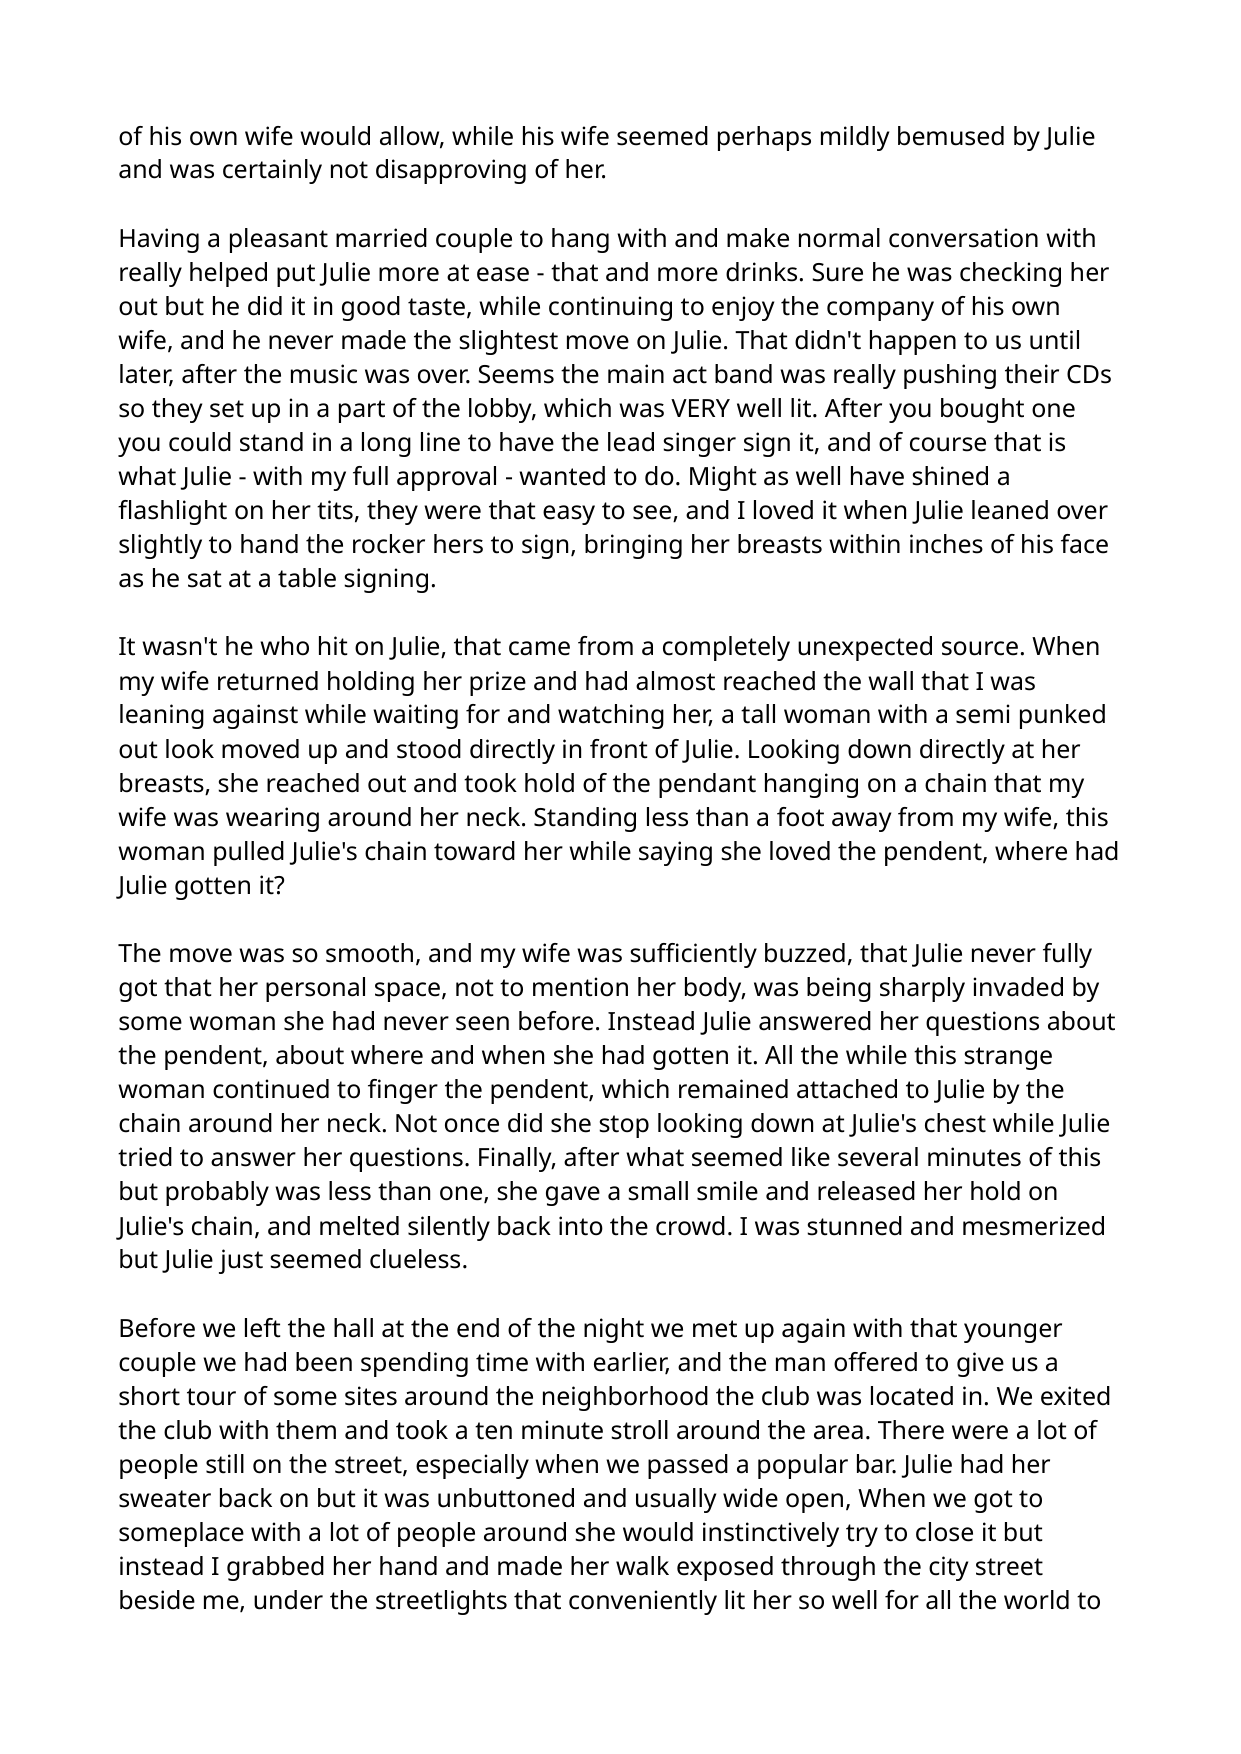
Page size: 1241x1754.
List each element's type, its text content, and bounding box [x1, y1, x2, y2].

text It wasn't he who hit on Julie, that came from a completely unexpected source. When my wife returned holding her prize and had almost reached the wall that I was leaning against while waiting for and watching her, a tall woman with a semi punked out look moved up and stood directly in front of Julie. Looking down directly at her breasts, she reached out and took hold of the pendant hanging on a chain that my wife was wearing around her neck. Standing less than a foot away from my wife, this woman pulled Julie's chain toward her while saying she loved the pendent, where had Julie gotten it? [118, 629, 1122, 902]
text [118, 118, 1122, 186]
text The move was so smooth, and my wife was sufficiently buzzed, that Julie never fully got that her personal space, not to mention her body, was being sharply invaded by some woman she had never seen before. Instead Julie answered her questions about the pendent, about where and when she had gotten it. All the while this strange woman continued to finger the pendent, which remained attached to Julie by the chain around her neck. Not once did she stop looking down at Julie's chest while Julie tried to answer her questions. Finally, after what seemed like several minutes of this but probably was less than one, she gave a small smile and released her hold on Julie's chain, and melted silently back into the crowd. I was stunned and mesmerized but Julie just seemed clueless. [118, 936, 1122, 1276]
text Having a pleasant married couple to hang with and make normal conversation with really helped put Julie more at ease - that and more drinks. Sure he was checking her out but he did it in good taste, while continuing to enjoy the company of his own wife, and he never made the slightest move on Julie. That didn't happen to us until later, after the music was over. Seems the main act band was really pushing their CDs so they set up in a part of the lobby, which was VERY well lit. After you bought one you could stand in a long line to have the lead singer sign it, and of course that is what Julie - with my full approval - wanted to do. Might as well have shined a flashlight on her tits, they were that easy to see, and I loved it when Julie leaned over slightly to hand the rocker hers to sign, bringing her breasts within inches of his face as he sat at a table signing. [118, 220, 1122, 595]
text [118, 1310, 1122, 1617]
